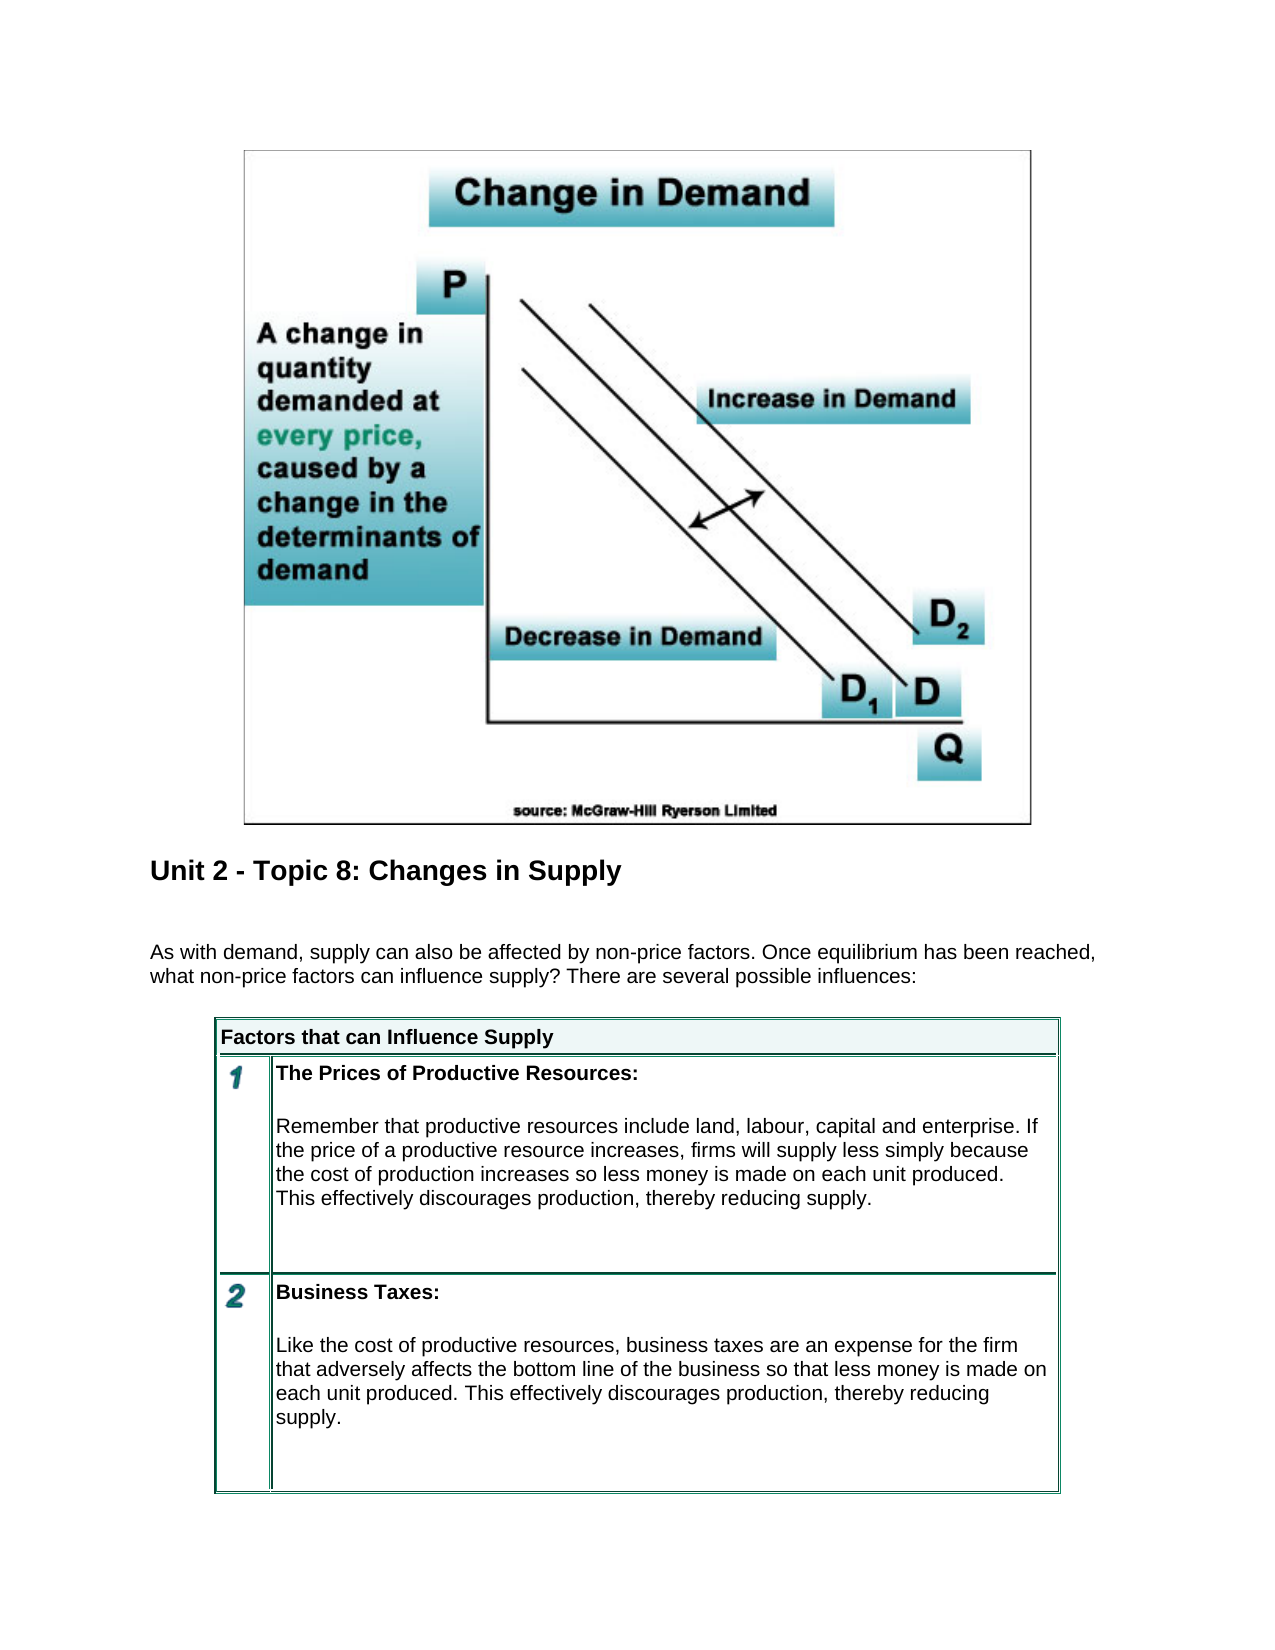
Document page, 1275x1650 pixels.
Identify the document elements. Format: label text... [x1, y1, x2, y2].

picture [220, 1280, 257, 1318]
table_cell [217, 1053, 269, 1272]
table_cell The Prices of Productive Resources: Remember that productive resources include land, labour, capital and enterprise. If the price of a productive resource increases, firms will supply less simply because the cost of production increases so less money is made on each unit produced. This effectively discourages production, thereby reducing supply. [273, 1053, 1058, 1272]
picture [243, 150, 1032, 825]
picture [220, 1061, 257, 1099]
table_cell Business Taxes: Like the cost of productive resources, business taxes are an expense for the firm that adversely affects the bottom line of the business so that less money is made on each unit produced. This effectively discourages production, thereby reducing supply. [271, 1272, 1058, 1491]
text As with demand, supply can also be affected by non-price factors. Once equilibrium has been reached, what non-price factors can influence supply? There are several possible influences: [150, 916, 1125, 988]
table_cell [217, 1272, 271, 1491]
table_header Factors that can Influence Supply [217, 1020, 1058, 1053]
text Unit 2 - Topic 8: Changes in Supply [150, 854, 1125, 887]
